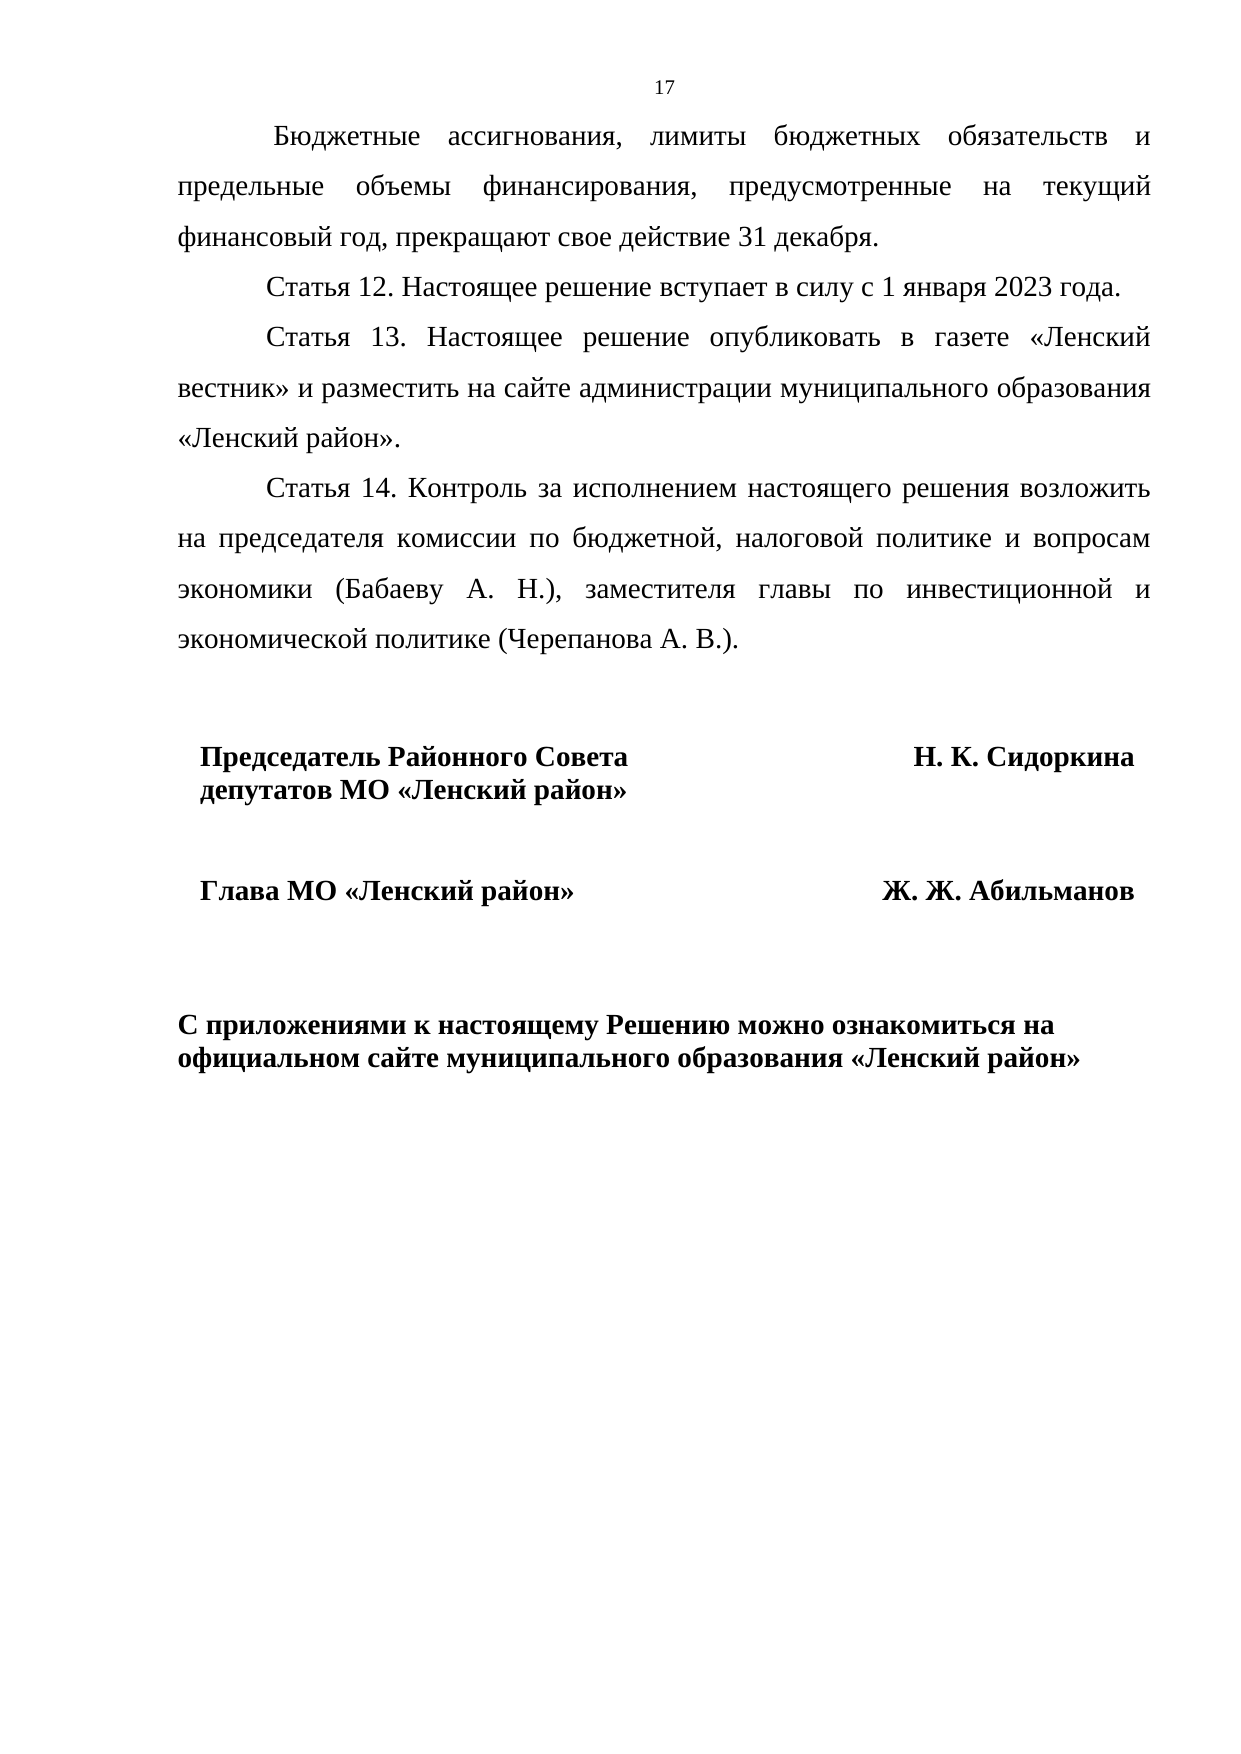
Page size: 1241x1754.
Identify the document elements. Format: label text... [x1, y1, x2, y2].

text Статья 13. Настоящее решение опубликовать в газете «Ленский вестник» и разместить на сайте администрации муниципального образования «Ленский район». [177, 319, 1152, 453]
text Статья 14. Контроль за исполнением настоящего решения возложить на председателя комиссии по бюджетной, налоговой политике и вопросам экономики (Бабаеву А. Н.), заместителя главы по инвестиционной и экономической политике (Черепанова А. В.). [177, 470, 1152, 655]
text С приложениями к настоящему Решению можно ознакомиться на официальном сайте муниципального образования «Ленский район» [177, 1007, 1152, 1074]
table_header Председатель Районного Совета депутатов МО «Ленский район» Глава МО «Ленский район» [189, 672, 667, 940]
text Бюджетные ассигнования, лимиты бюджетных обязательств и предельные объемы финансирования, предусмотренные на текущий финансовый год, прекращают свое действие 31 декабря. [177, 118, 1152, 252]
table_header Н. К. Сидоркина Ж. Ж. Абильманов [667, 672, 1146, 940]
text Статья 12. Настоящее решение вступает в силу с 1 января 2023 года. [177, 269, 1152, 303]
